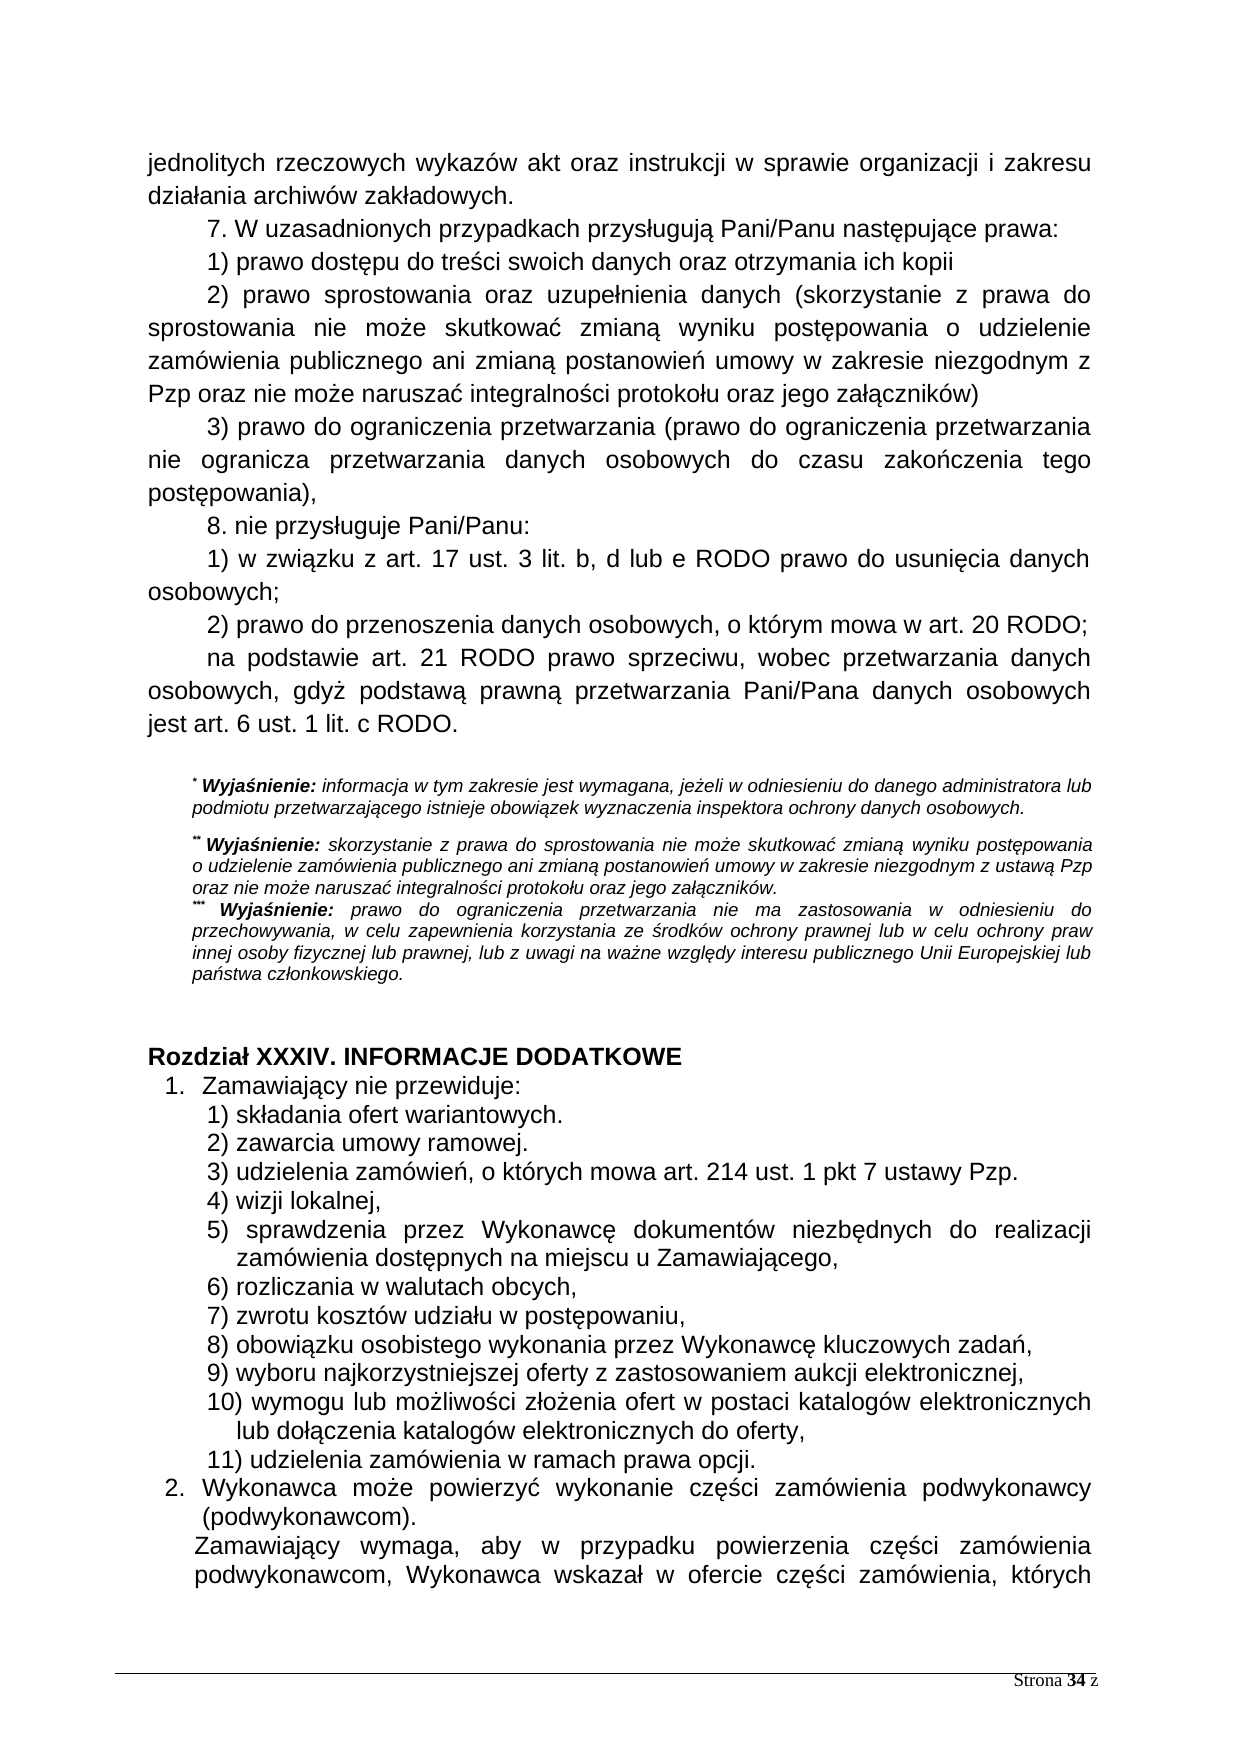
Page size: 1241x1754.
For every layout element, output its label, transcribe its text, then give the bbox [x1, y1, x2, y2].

list Zamawiający nie przewiduje: [164, 1071, 1093, 1100]
text 1) składania ofert wariantowych. [207, 1100, 1093, 1128]
text 7. W uzasadnionych przypadkach przysługują Pani/Panu następujące prawa: [148, 214, 1093, 242]
text 6) rozliczania w walutach obcych, [207, 1272, 1093, 1301]
text 3) udzielenia zamówień, o których mowa art. 214 ust. 1 pkt 7 ustawy Pzp. [207, 1157, 1093, 1186]
text 8. nie przysługuje Pani/Panu: [148, 511, 1093, 539]
text na podstawie art. 21 RODO prawo sprzeciwu, wobec przetwarzania danych osobowych, gdyż podstawą prawną przetwarzania Pani/Pana danych osobowych jest art. 6 ust. 1 lit. c RODO. [148, 643, 1093, 738]
text 1) prawo dostępu do treści swoich danych oraz otrzymania ich kopii [148, 247, 1093, 275]
text 3) prawo do ograniczenia przetwarzania (prawo do ograniczenia przetwarzania nie ogranicza przetwarzania danych osobowych do czasu zakończenia tego postępowania), [148, 412, 1093, 507]
text Rozdział XXXIV. INFORMACJE DODATKOWE [148, 1042, 1093, 1071]
text 1) w związku z art. 17 ust. 3 lit. b, d lub e RODO prawo do usunięcia danych osobowych; [148, 544, 1093, 606]
text 2) prawo do przenoszenia danych osobowych, o którym mowa w art. 20 RODO; [148, 610, 1093, 639]
text 4) wizji lokalnej, [207, 1186, 1093, 1215]
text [194, 1531, 1093, 1588]
text 9) wyboru najkorzystniejszej oferty z zastosowaniem aukcji elektronicznej, [207, 1358, 1093, 1387]
list Wykonawca może powierzyć wykonanie części zamówienia podwykonawcy (podwykonawcom). [164, 1473, 1093, 1531]
text ** Wyjaśnienie: skorzystanie z prawa do sprostowania nie może skutkować zmianą wyniku postępowania o udzielenie zamówienia publicznego ani zmianą postanowień umowy w zakresie niezgodnym z ustawą Pzp oraz nie może naruszać integralności protokołu oraz jego załączników. [192, 834, 1093, 898]
text 10) wymogu lub możliwości złożenia ofert w postaci katalogów elektronicznych lub dołączenia katalogów elektronicznych do oferty, [207, 1387, 1093, 1445]
text 11) udzielenia zamówienia w ramach prawa opcji. [207, 1445, 1093, 1473]
text *** Wyjaśnienie: prawo do ograniczenia przetwarzania nie ma zastosowania w odniesieniu do przechowywania, w celu zapewnienia korzystania ze środków ochrony prawnej lub w celu ochrony praw innej osoby fizycznej lub prawnej, lub z uwagi na ważne względy interesu publicznego Unii Europejskiej lub państwa członkowskiego. [192, 898, 1093, 985]
text 7) zwrotu kosztów udziału w postępowaniu, [207, 1301, 1093, 1330]
text 5) sprawdzenia przez Wykonawcę dokumentów niezbędnych do realizacji zamówienia dostępnych na miejscu u Zamawiającego, [207, 1215, 1093, 1272]
text * Wyjaśnienie: informacja w tym zakresie jest wymagana, jeżeli w odniesieniu do danego administratora lub podmiotu przetwarzającego istnieje obowiązek wyznaczenia inspektora ochrony danych osobowych. [192, 775, 1093, 818]
text 8) obowiązku osobistego wykonania przez Wykonawcę kluczowych zadań, [207, 1330, 1093, 1358]
text 2) zawarcia umowy ramowej. [207, 1128, 1093, 1157]
text 2) prawo sprostowania oraz uzupełnienia danych (skorzystanie z prawa do sprostowania nie może skutkować zmianą wyniku postępowania o udzielenie zamówienia publicznego ani zmianą postanowień umowy w zakresie niezgodnym z Pzp oraz nie może naruszać integralności protokołu oraz jego załączników) [148, 280, 1093, 407]
